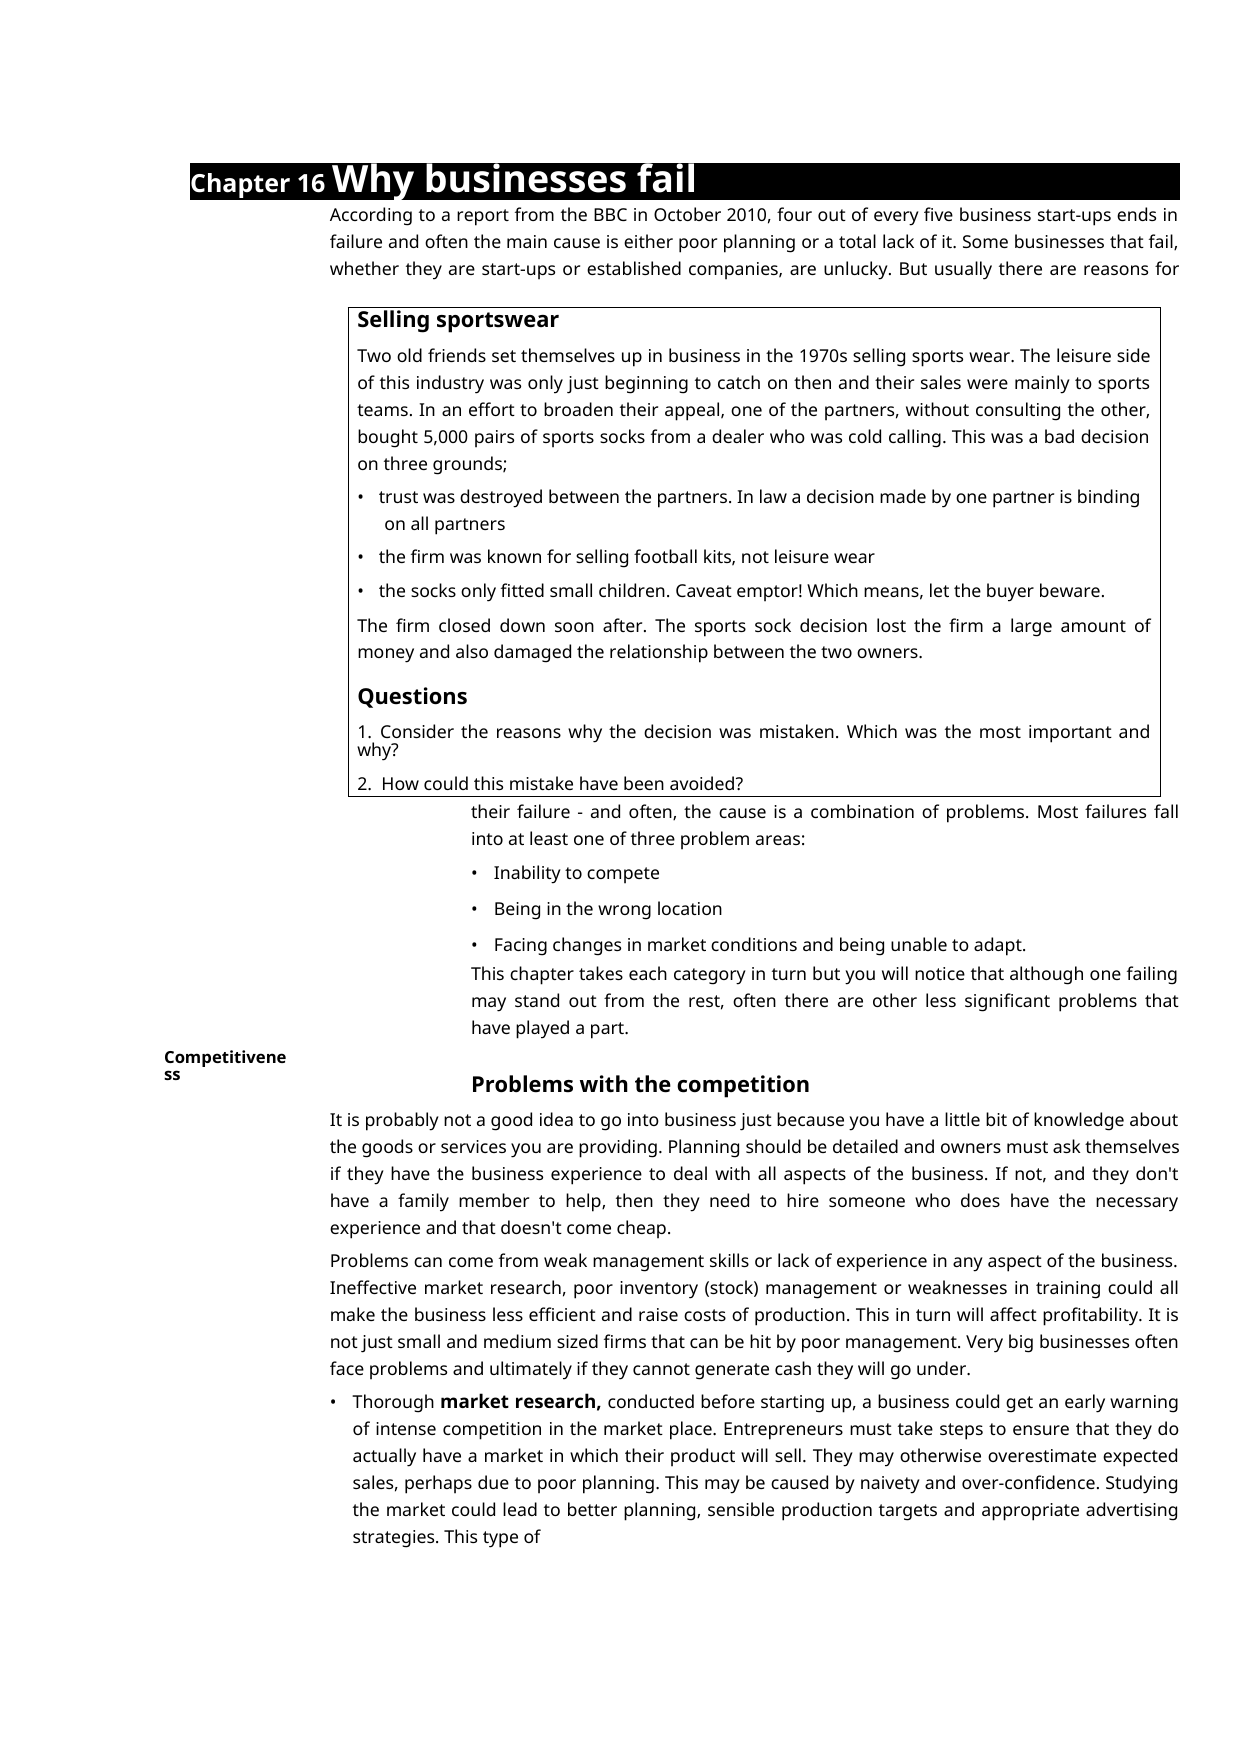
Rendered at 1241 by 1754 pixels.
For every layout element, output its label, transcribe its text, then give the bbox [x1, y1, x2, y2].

text Problems can come from weak management skills or lack of experience in any aspect of the business. Ineffective market research, poor inventory (stock) management or weaknesses in training could all make the business less efficient and raise costs of production. This in turn will affect profitability. It is not just small and medium sized firms that can be hit by poor management. Very big businesses often face problems and ultimately if they cannot generate cash they will go under. [329, 1246, 1180, 1381]
subtitle Chapter 16 Why businesses fail [190, 163, 1180, 200]
subtitle Problems with the competition [329, 1075, 1180, 1097]
list Facing changes in market conditions and being unable to adapt. [329, 923, 1180, 959]
list Thorough market research, conducted before starting up, a business could get an early warning of intense competition in the market place. Entrepreneurs must take steps to ensure that they do actually have a market in which their product will sell. They may otherwise overestimate expected sales, perhaps due to poor planning. This may be caused by naivety and over-confidence. Studying the market could lead to better planning, sensible production targets and appropriate advertising strategies. This type of [329, 1387, 1180, 1549]
text It is probably not a good idea to go into business just because you have a little bit of knowledge about the goods or services you are providing. Planning should be detailed and owners must ask themselves if they have the business experience to deal with all aspects of the business. If not, and they don't have a family member to help, then they need to hire someone who does have the necessary experience and that doesn't come cheap. [329, 1105, 1180, 1240]
text This chapter takes each category in turn but you will notice that although one failing may stand out from the rest, often there are other less significant problems that have played a part. [329, 959, 1180, 1040]
text According to a report from the BBC in October 2010, four out of every five business start-ups ends in failure and often the main cause is either poor planning or a total lack of it. Some businesses that fail, whether they are start-ups or established companies, are unlucky. But usually there are reasons for their failure - and often, the cause is a combination of problems. Most failures fall into at least one of three problem areas: [329, 200, 1180, 851]
list Being in the wrong location [329, 887, 1180, 923]
list Inability to compete [329, 851, 1180, 887]
